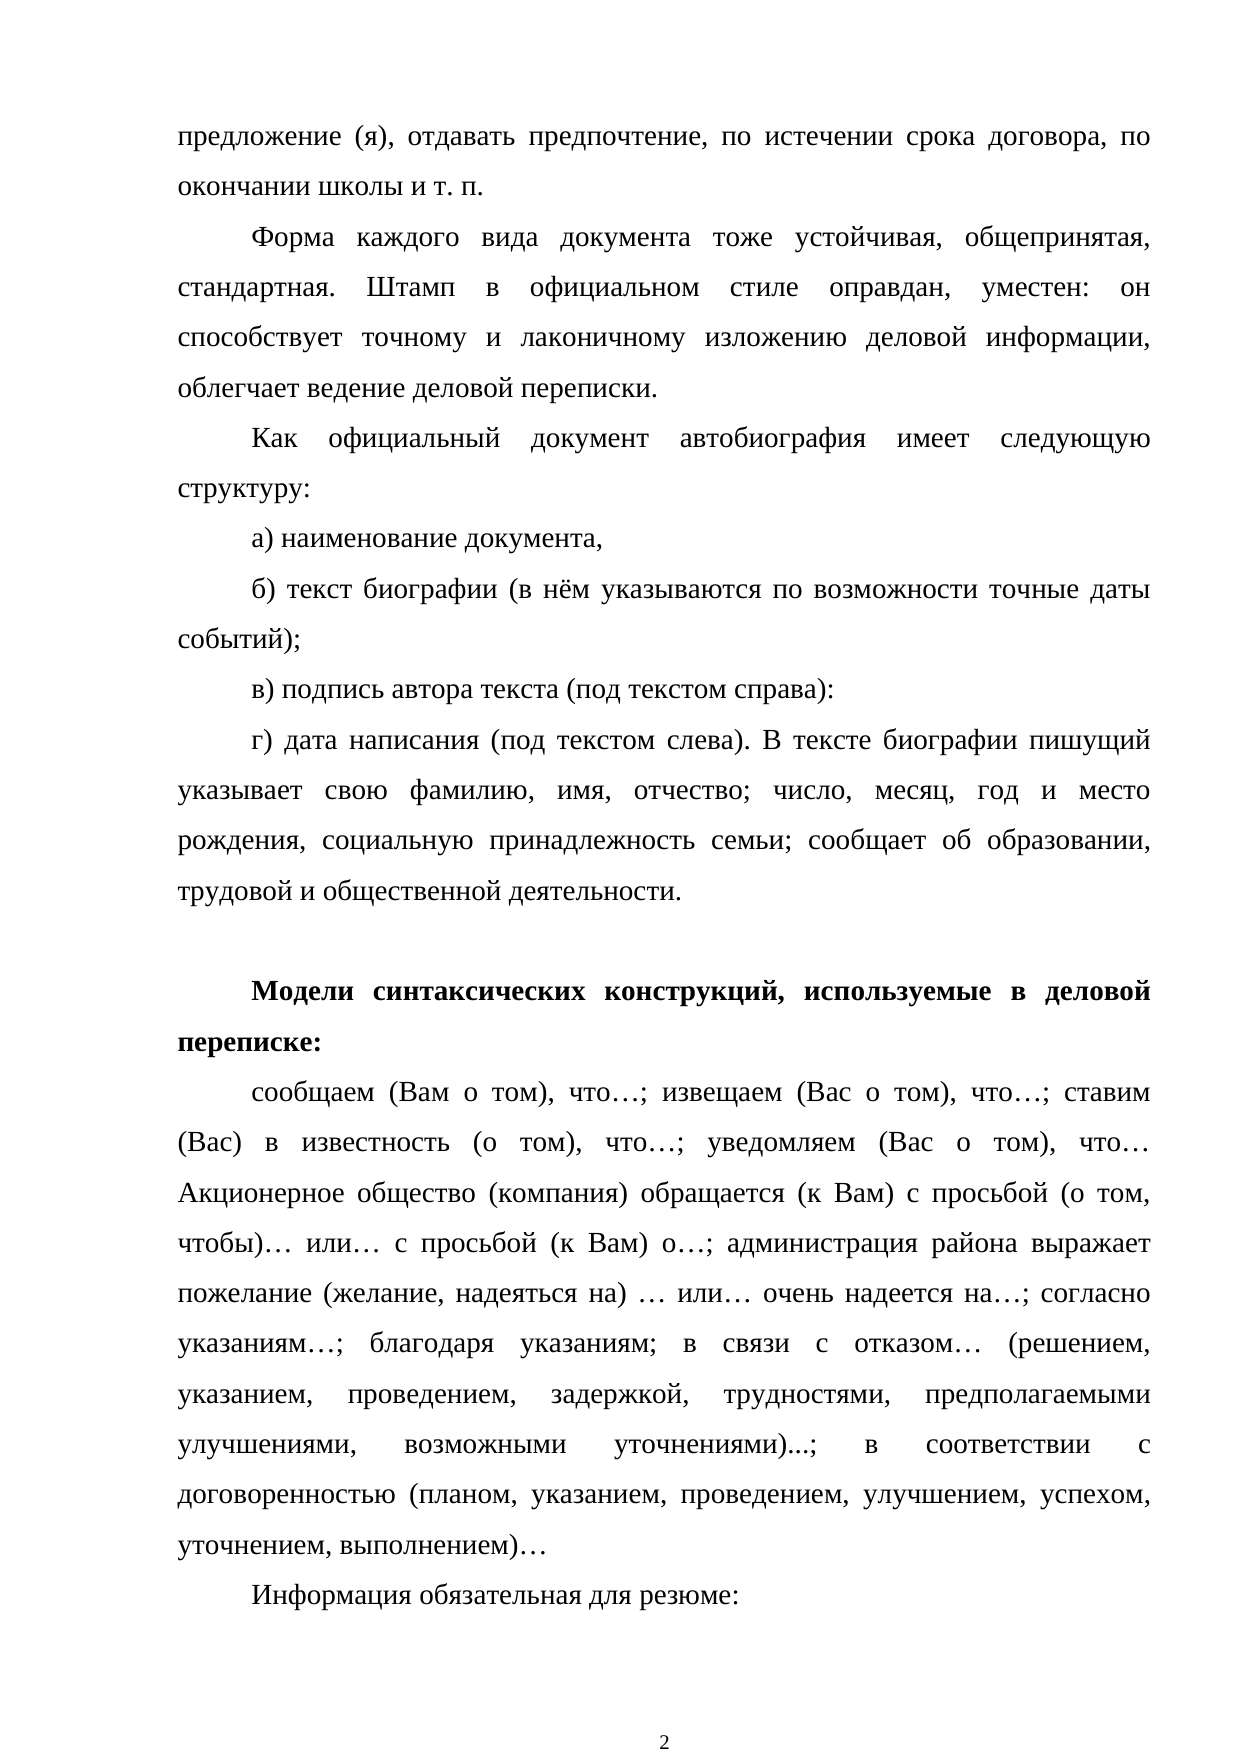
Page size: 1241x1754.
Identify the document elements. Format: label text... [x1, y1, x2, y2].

text Как официальный документ автобиография имеет следующую структуру: [177, 420, 1152, 504]
text г) дата написания (под текстом слева). В тексте биографии пишущий указывает свою фамилию, имя, отчество; число, месяц, год и место рождения, социальную принадлежность семьи; сообщает об образовании, трудовой и общественной деятельности. [177, 722, 1152, 906]
text Форма каждого вида документа тоже устойчивая, общепринятая, стандартная. Штамп в официальном стиле оправдан, уместен: он способствует точному и лаконичному изложению деловой информации, облегчает ведение деловой переписки. [177, 219, 1152, 403]
text Модели синтаксических конструкций, используемые в деловой переписке: [177, 973, 1152, 1057]
text сообщаем (Вам о том), что…; извещаем (Вас о том), что…; ставим (Вас) в известность (о том), что…; уведомляем (Вас о том), что… Акционерное общество (компания) обращается (к Вам) с просьбой (о том, чтобы)… или… с просьбой (к Вам) о…; администрация района выражает пожелание (желание, надеяться на) … или… очень надеется на…; согласно указаниям…; благодаря указаниям; в связи с отказом… (решением, указанием, проведением, задержкой, трудностями, предполагаемыми улучшениями, возможными уточнениями)...; в соответствии с договоренностью (планом, указанием, проведением, улучшением, успехом, уточнением, выполнением)… [177, 1074, 1152, 1560]
text б) текст биографии (в нём указываются по возможности точные даты событий); [177, 571, 1152, 655]
text в) подпись автора текста (под текстом справа): [177, 672, 1152, 705]
text а) наименование документа, [177, 521, 1152, 554]
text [177, 118, 1152, 202]
text Информация обязательная для резюме: [177, 1577, 1152, 1611]
